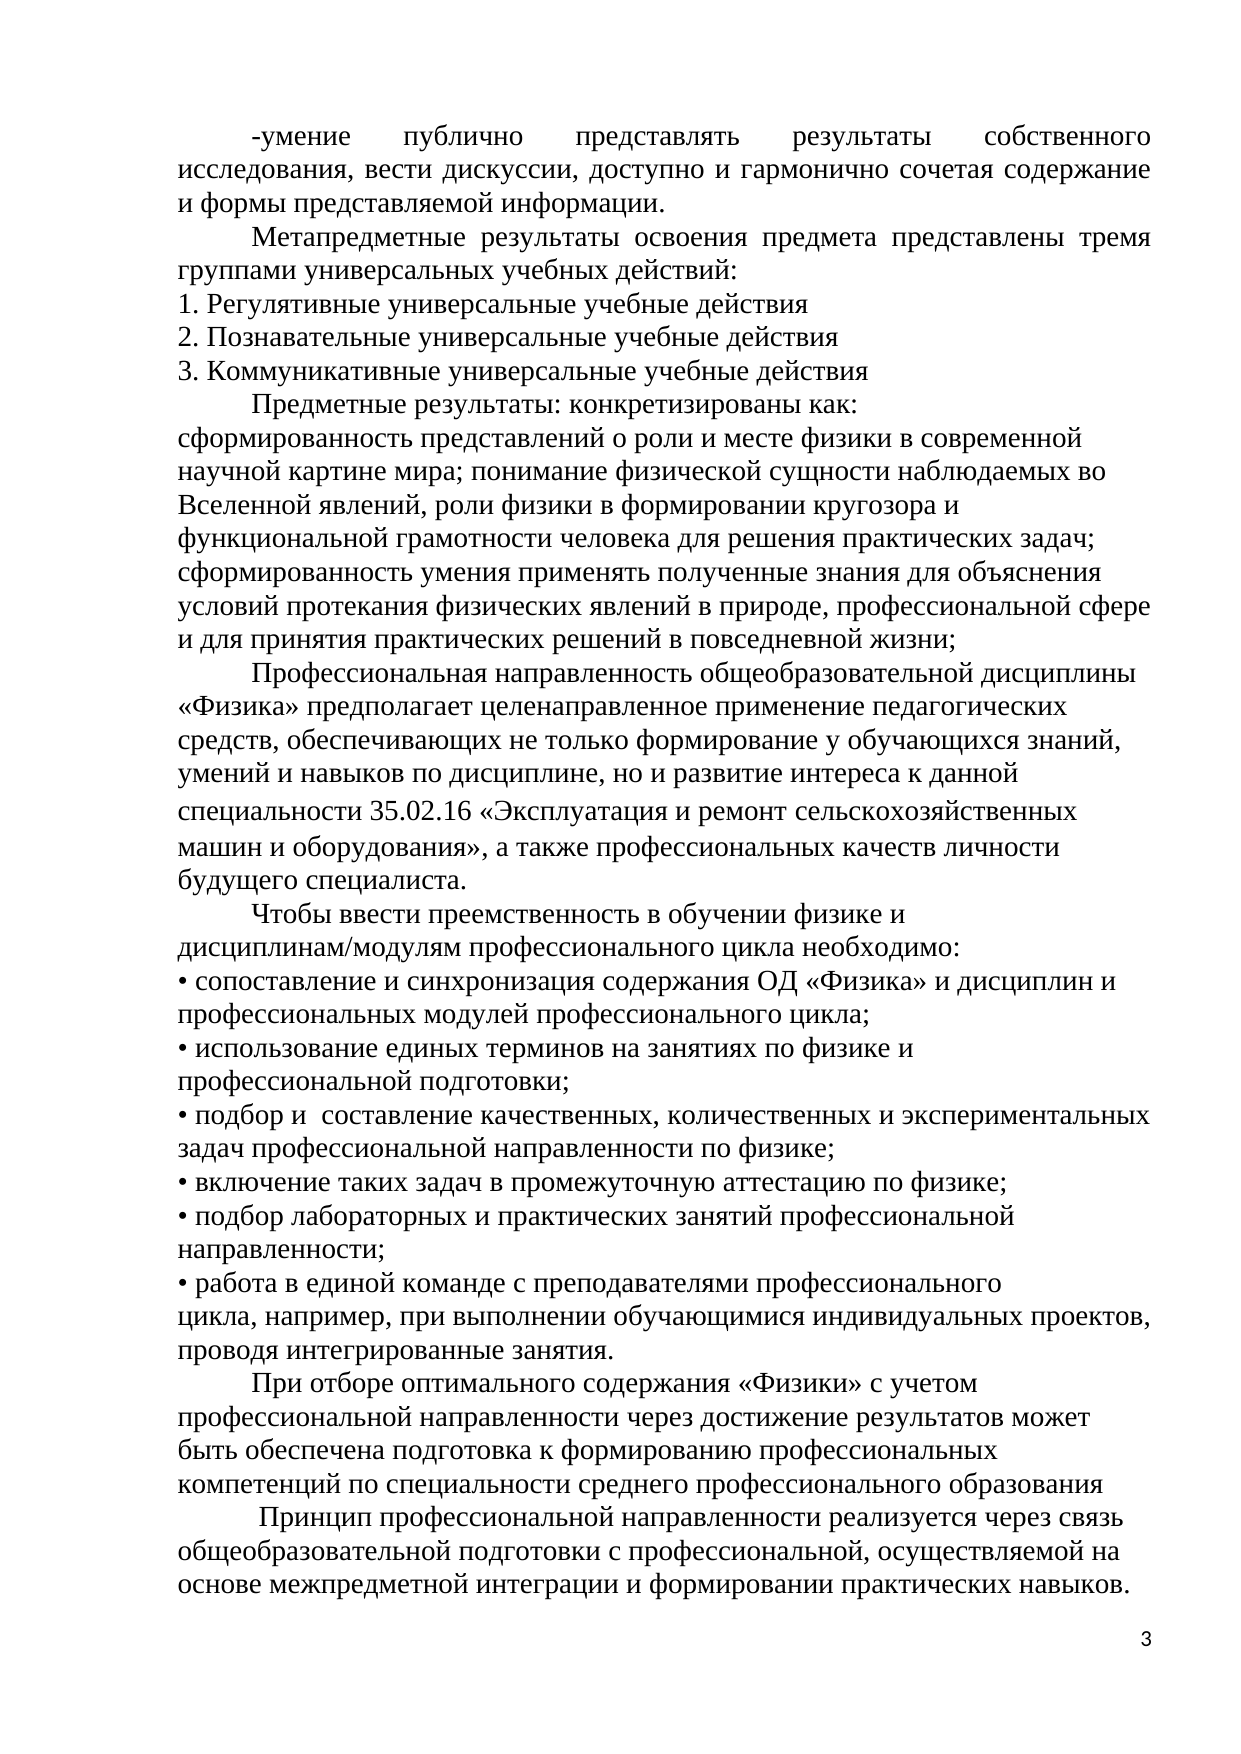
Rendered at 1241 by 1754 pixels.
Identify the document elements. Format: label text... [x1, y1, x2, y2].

text профессиональной направленности через достижение результатов может быть обеспечена подготовка к формированию профессиональных компетенций по специальности среднего профессионального образования [177, 1399, 1152, 1499]
text направленности; [177, 1231, 1152, 1265]
text • подбор и составление качественных, количественных и экспериментальных задач профессиональной направленности по физике; [177, 1097, 1152, 1164]
text Профессиональная направленность общеобразовательной дисциплины «Физика» предполагает целенаправленное применение педагогических средств, обеспечивающих не только формирование у обучающихся знаний, умений и навыков по дисциплине, но и развитие интереса к данной специальности 35.02.16 «Эксплуатация и ремонт сельскохозяйственных машин и оборудования», а также профессиональных качеств личности будущего специалиста. [177, 655, 1152, 896]
text • сопоставление и синхронизация содержания ОД «Физика» и дисциплин и профессиональных модулей профессионального цикла; [177, 963, 1152, 1030]
text Чтобы ввести преемственность в обучении физике и дисциплинам/модулям профессионального цикла необходимо: [177, 896, 1152, 963]
text • включение таких задач в промежуточную аттестацию по физике; [177, 1164, 1152, 1198]
text • использование единых терминов на занятиях по физике и профессиональной подготовки; [177, 1030, 1152, 1097]
text сформированность представлений о роли и месте физики в современной научной картине мира; понимание физической сущности наблюдаемых во Вселенной явлений, роли физики в формировании кругозора и функциональной грамотности человека для решения практических задач; [177, 420, 1152, 554]
title 1. Регулятивные универсальные учебные действия [177, 286, 1152, 319]
text сформированность умения применять полученные знания для объяснения условий протекания физических явлений в природе, профессиональной сфере и для принятия практических решений в повседневной жизни; [177, 554, 1152, 655]
text При отборе оптимального содержания «Физики» с учетом [177, 1365, 1152, 1399]
text Метапредметные результаты освоения предмета представлены тремя группами универсальных учебных действий: [177, 219, 1152, 286]
text • подбор лабораторных и практических занятий профессиональной [177, 1198, 1152, 1231]
text • работа в единой команде с преподавателями профессионального [177, 1265, 1152, 1298]
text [177, 1499, 1152, 1600]
text -умение публично представлять результаты собственного исследования, вести дискуссии, доступно и гармонично сочетая содержание и формы представляемой информации. [177, 118, 1152, 219]
text Предметные результаты: конкретизированы как: [177, 386, 1152, 420]
title 2. Познавательные универсальные учебные действия [177, 319, 1152, 353]
title 3. Коммуникативные универсальные учебные действия [177, 353, 1152, 386]
text цикла, например, при выполнении обучающимися индивидуальных проектов, проводя интегрированные занятия. [177, 1298, 1152, 1365]
